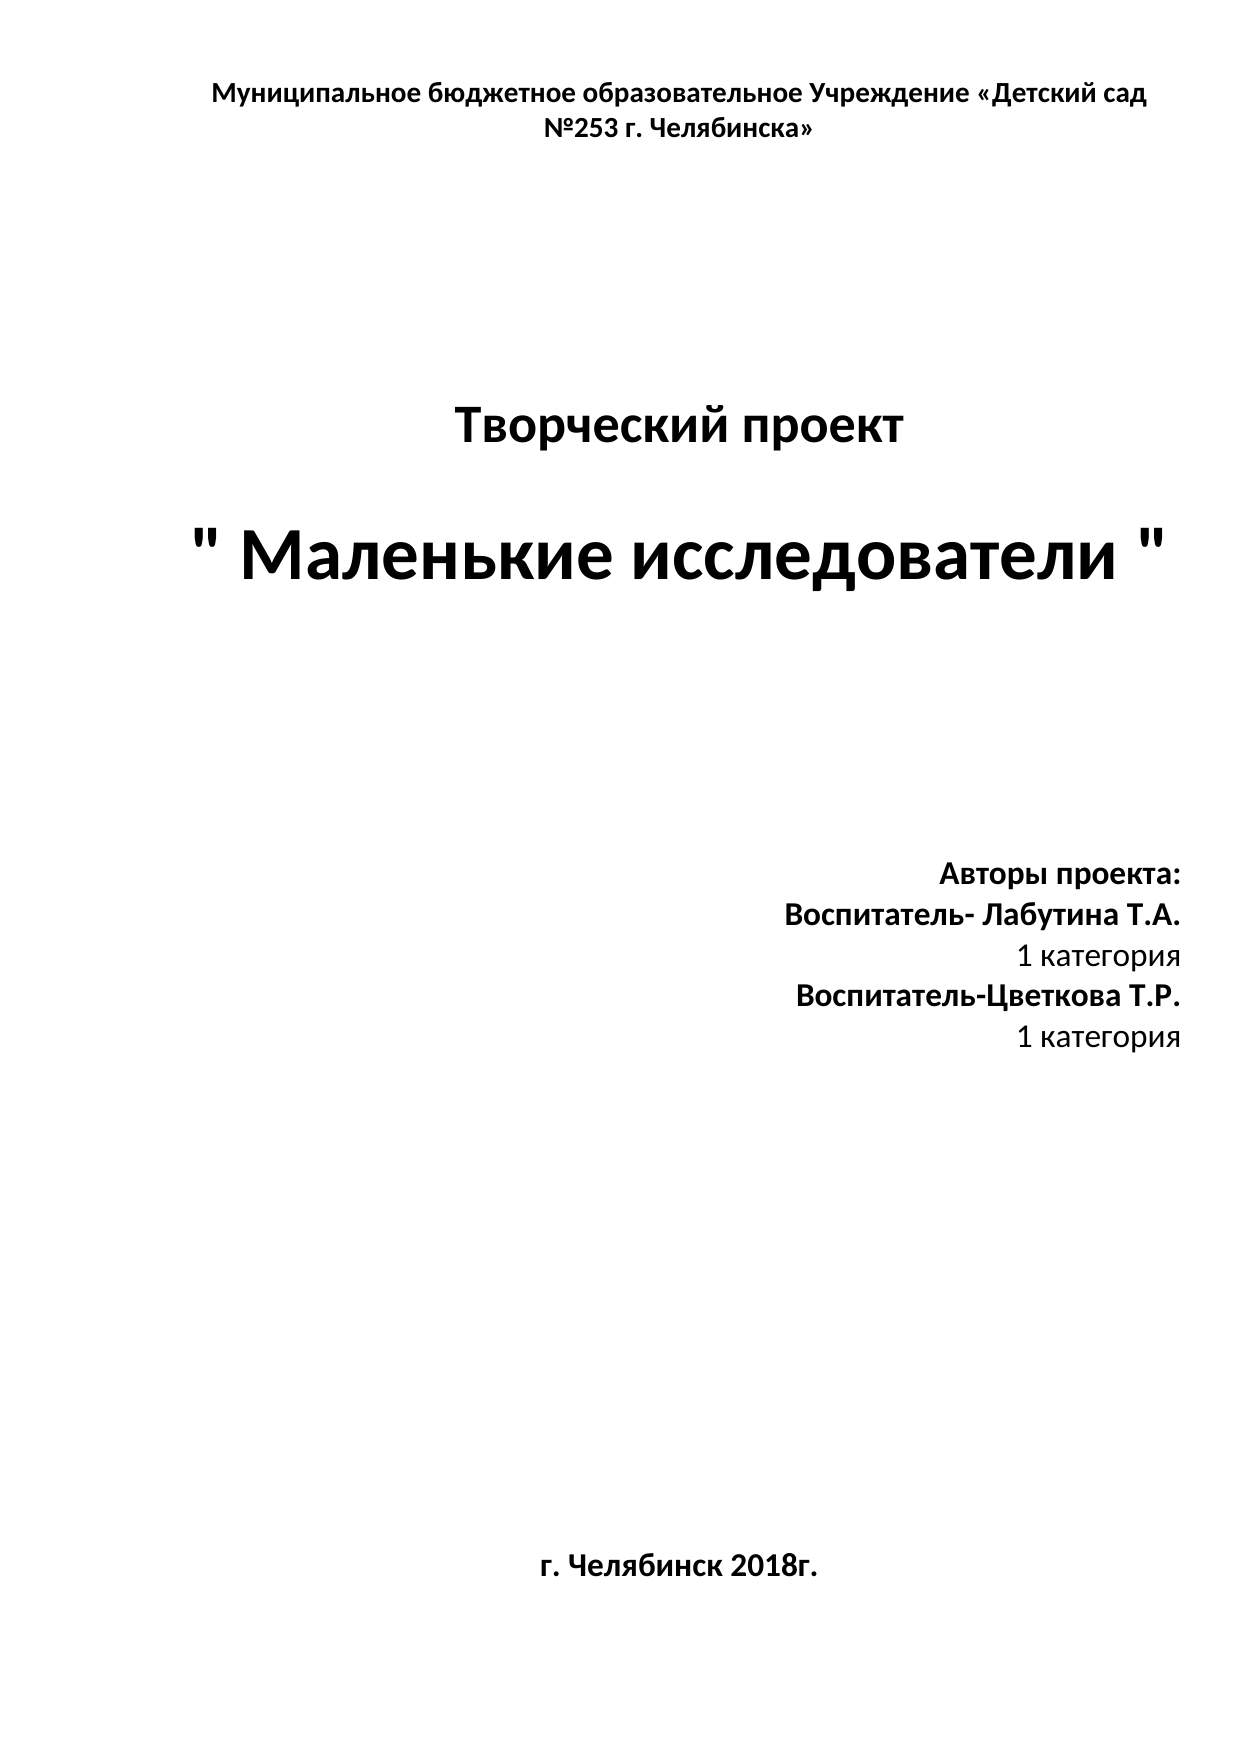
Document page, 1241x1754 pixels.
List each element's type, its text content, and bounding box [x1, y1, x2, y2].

text Авторы проекта: [177, 852, 1181, 893]
text 1 категория [177, 1015, 1181, 1056]
text Муниципальное бюджетное образовательное Учреждение «Детский сад №253 г. Челябинска» [177, 74, 1181, 145]
text г. Челябинск 2018г. [177, 1544, 1181, 1585]
text 1 категория [177, 933, 1181, 974]
text Творческий проект [177, 389, 1181, 456]
text Воспитатель- Лабутина Т.А. [177, 893, 1181, 933]
text " Маленькие исследователи " [177, 506, 1181, 598]
text Воспитатель-Цветкова Т.Р. [177, 974, 1181, 1015]
